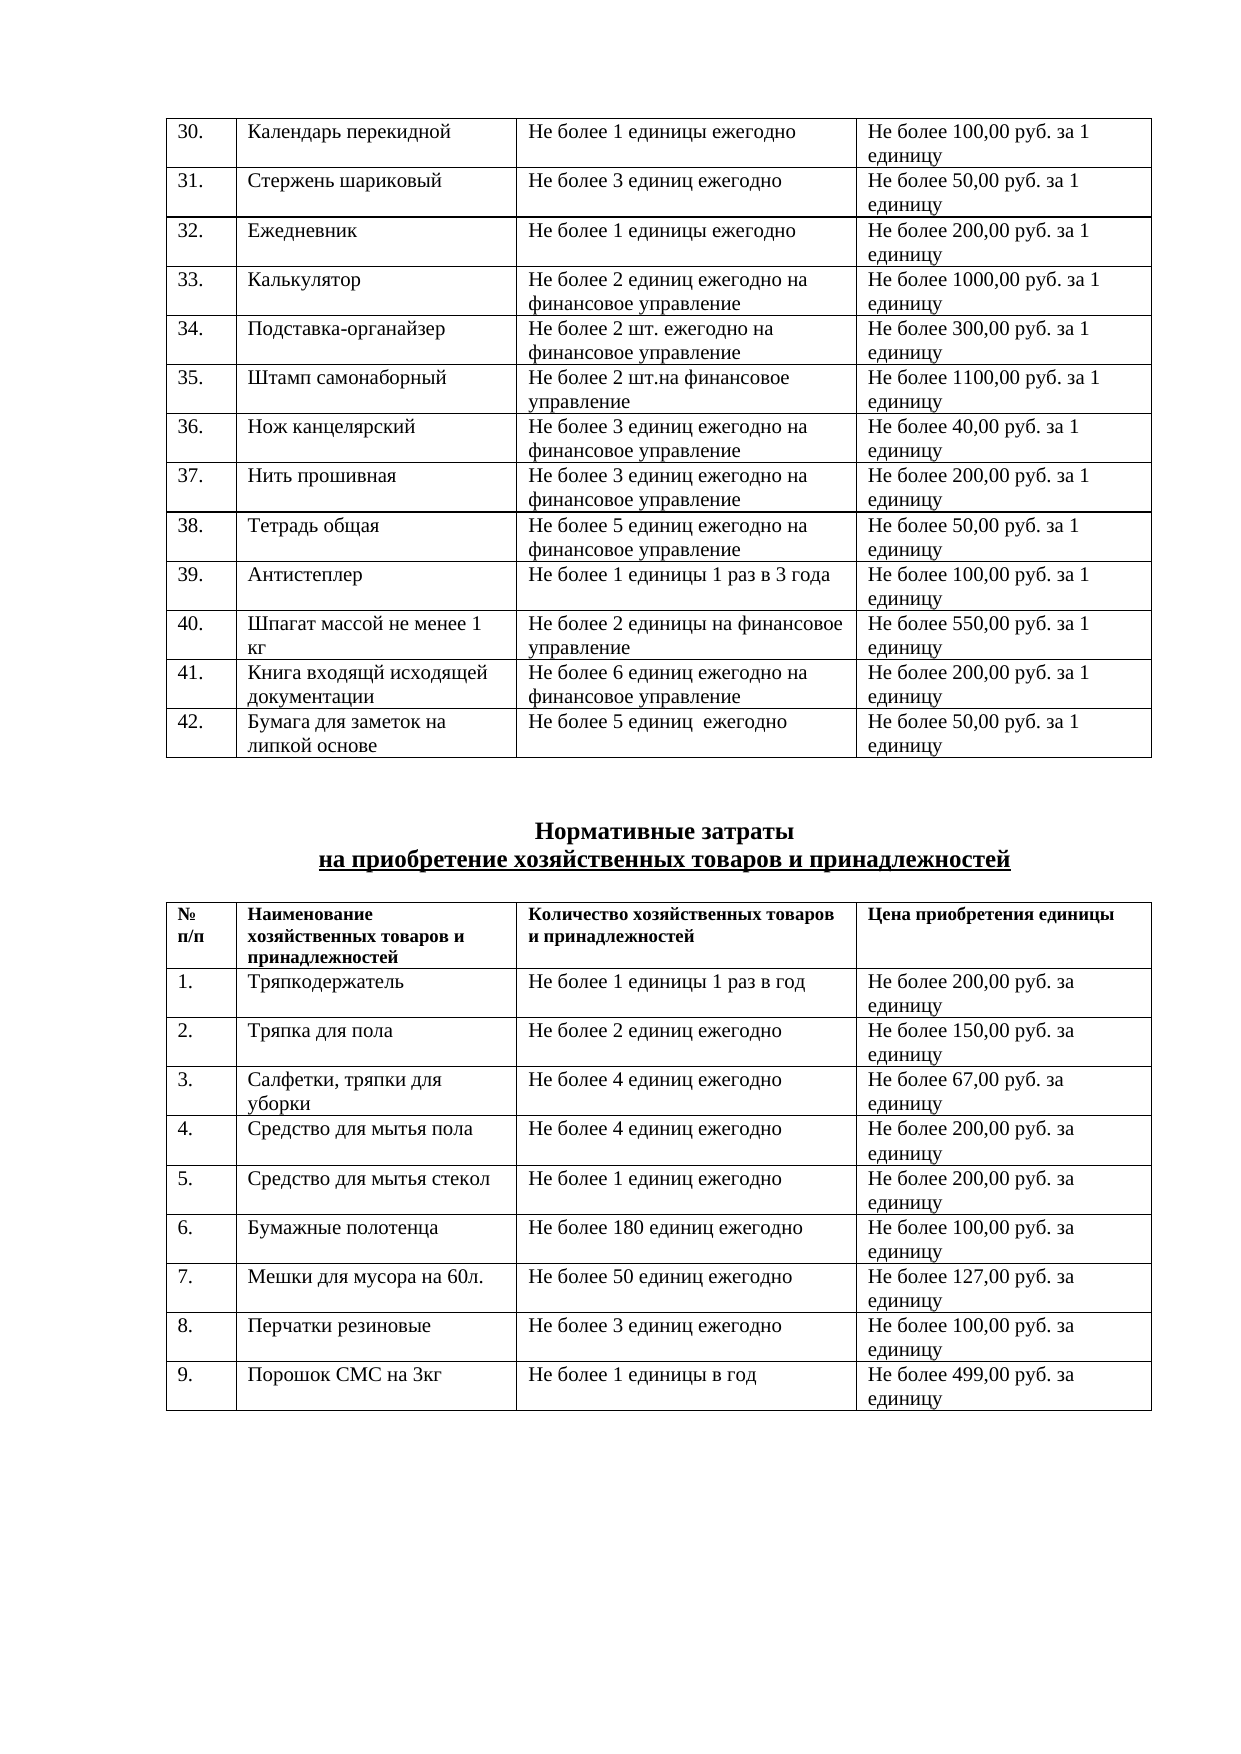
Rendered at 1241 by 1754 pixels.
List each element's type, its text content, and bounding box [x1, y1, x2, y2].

table_cell Не более 200,00 руб. за единицу [857, 1166, 1151, 1214]
table_cell 40. [167, 611, 236, 659]
table_cell Стержень шариковый [237, 168, 516, 216]
table_cell 32. [167, 218, 236, 266]
table_cell Не более 5 единиц ежегодно [517, 709, 856, 757]
table_cell Не более 3 единиц ежегодно [517, 168, 856, 216]
table_cell Тряпкодержатель [237, 969, 516, 1017]
table_cell Не более 1 единицы 1 раз в 3 года [517, 562, 856, 610]
table_cell 42. [167, 709, 236, 757]
table_cell Тряпка для пола [237, 1018, 516, 1066]
table_cell Не более 2 шт. ежегодно на финансовое управление [517, 316, 856, 364]
table_header Цена приобретения единицы [857, 903, 1151, 968]
table_cell Нить прошивная [237, 463, 516, 511]
table_cell 37. [167, 463, 236, 511]
table_cell Салфетки, тряпки для уборки [237, 1067, 516, 1115]
table_cell 7. [167, 1264, 236, 1312]
table_cell Антистеплер [237, 562, 516, 610]
table_cell Не более 200,00 руб. за единицу [857, 1116, 1151, 1164]
text Нормативные затраты [177, 816, 1152, 844]
table_cell Средство для мытья стекол [237, 1166, 516, 1214]
table_cell 6. [167, 1215, 236, 1263]
table_cell 4. [167, 1116, 236, 1164]
table_cell Не более 200,00 руб. за 1 единицу [857, 218, 1151, 266]
table_cell Не более 1 единицы в год [517, 1362, 856, 1410]
table_cell Не более 50 единиц ежегодно [517, 1264, 856, 1312]
table_cell Штамп самонаборный [237, 365, 516, 413]
table_cell Не более 200,00 руб. за единицу [857, 969, 1151, 1017]
table_cell 39. [167, 562, 236, 610]
table_cell 1. [167, 969, 236, 1017]
table_cell Не более 1000,00 руб. за 1 единицу [857, 267, 1151, 315]
table_cell Не более 2 единиц ежегодно на финансовое управление [517, 267, 856, 315]
table_cell Не более 40,00 руб. за 1 единицу [857, 414, 1151, 462]
table_cell Тетрадь общая [237, 513, 516, 561]
table_cell Календарь перекидной [237, 119, 516, 167]
table_cell 9. [167, 1362, 236, 1410]
table_cell Не более 127,00 руб. за единицу [857, 1264, 1151, 1312]
table_cell 41. [167, 660, 236, 708]
table_header Количество хозяйственных товаров и принадлежностей [517, 903, 856, 968]
table_cell Не более 4 единиц ежегодно [517, 1067, 856, 1115]
table_cell 31. [167, 168, 236, 216]
table_cell Не более 5 единиц ежегодно на финансовое управление [517, 513, 856, 561]
table_cell Калькулятор [237, 267, 516, 315]
table_cell Не более 3 единиц ежегодно на финансовое управление [517, 463, 856, 511]
table_cell Порошок СМС на 3кг [237, 1362, 516, 1410]
table_cell Не более 1100,00 руб. за 1 единицу [857, 365, 1151, 413]
table_cell Не более 4 единиц ежегодно [517, 1116, 856, 1164]
table_cell Не более 200,00 руб. за 1 единицу [857, 463, 1151, 511]
table_cell Бумажные полотенца [237, 1215, 516, 1263]
table_cell 5. [167, 1166, 236, 1214]
table_cell Книга входящй исходящей документации [237, 660, 516, 708]
table_header Наименование хозяйственных товаров и принадлежностей [237, 903, 516, 968]
table_cell 2. [167, 1018, 236, 1066]
table_cell Ежедневник [237, 218, 516, 266]
table_cell Не более 50,00 руб. за 1 единицу [857, 168, 1151, 216]
table_cell Не более 50,00 руб. за 1 единицу [857, 513, 1151, 561]
table_cell 36. [167, 414, 236, 462]
table_cell Не более 2 единицы на финансовое управление [517, 611, 856, 659]
table_cell 8. [167, 1313, 236, 1361]
table_cell Средство для мытья пола [237, 1116, 516, 1164]
table_cell Не более 100,00 руб. за 1 единицу [857, 562, 1151, 610]
table_cell Не более 300,00 руб. за 1 единицу [857, 316, 1151, 364]
text на приобретение хозяйственных товаров и принадлежностей [177, 844, 1152, 873]
table_cell Подставка-органайзер [237, 316, 516, 364]
table_cell Перчатки резиновые [237, 1313, 516, 1361]
table_cell Не более 499,00 руб. за единицу [857, 1362, 1151, 1410]
table_cell Не более 6 единиц ежегодно на финансовое управление [517, 660, 856, 708]
table_cell Не более 180 единиц ежегодно [517, 1215, 856, 1263]
table_cell 34. [167, 316, 236, 364]
table_cell Не более 67,00 руб. за единицу [857, 1067, 1151, 1115]
table_header № п/п [167, 903, 236, 968]
table_cell Не более 1 единиц ежегодно [517, 1166, 856, 1214]
table_cell Не более 3 единиц ежегодно [517, 1313, 856, 1361]
table_cell Не более 2 шт.на финансовое управление [517, 365, 856, 413]
table_cell Не более 100,00 руб. за единицу [857, 1313, 1151, 1361]
table_cell Мешки для мусора на 60л. [237, 1264, 516, 1312]
table_cell 38. [167, 513, 236, 561]
table_cell Нож канцелярский [237, 414, 516, 462]
table_cell 3. [167, 1067, 236, 1115]
table_cell Не более 1 единицы 1 раз в год [517, 969, 856, 1017]
table_cell Не более 550,00 руб. за 1 единицу [857, 611, 1151, 659]
table_cell Не более 200,00 руб. за 1 единицу [857, 660, 1151, 708]
table_cell Не более 50,00 руб. за 1 единицу [857, 709, 1151, 757]
table_cell 33. [167, 267, 236, 315]
table_cell Шпагат массой не менее 1 кг [237, 611, 516, 659]
table_cell Не более 100,00 руб. за 1 единицу [857, 119, 1151, 167]
table_cell 35. [167, 365, 236, 413]
table_cell Не более 2 единиц ежегодно [517, 1018, 856, 1066]
table_cell Не более 1 единицы ежегодно [517, 119, 856, 167]
table_cell Не более 3 единиц ежегодно на финансовое управление [517, 414, 856, 462]
table_cell 30. [167, 119, 236, 167]
table_cell Не более 150,00 руб. за единицу [857, 1018, 1151, 1066]
table_cell Не более 100,00 руб. за единицу [857, 1215, 1151, 1263]
table_cell Бумага для заметок на липкой основе [237, 709, 516, 757]
table_cell Не более 1 единицы ежегодно [517, 218, 856, 266]
